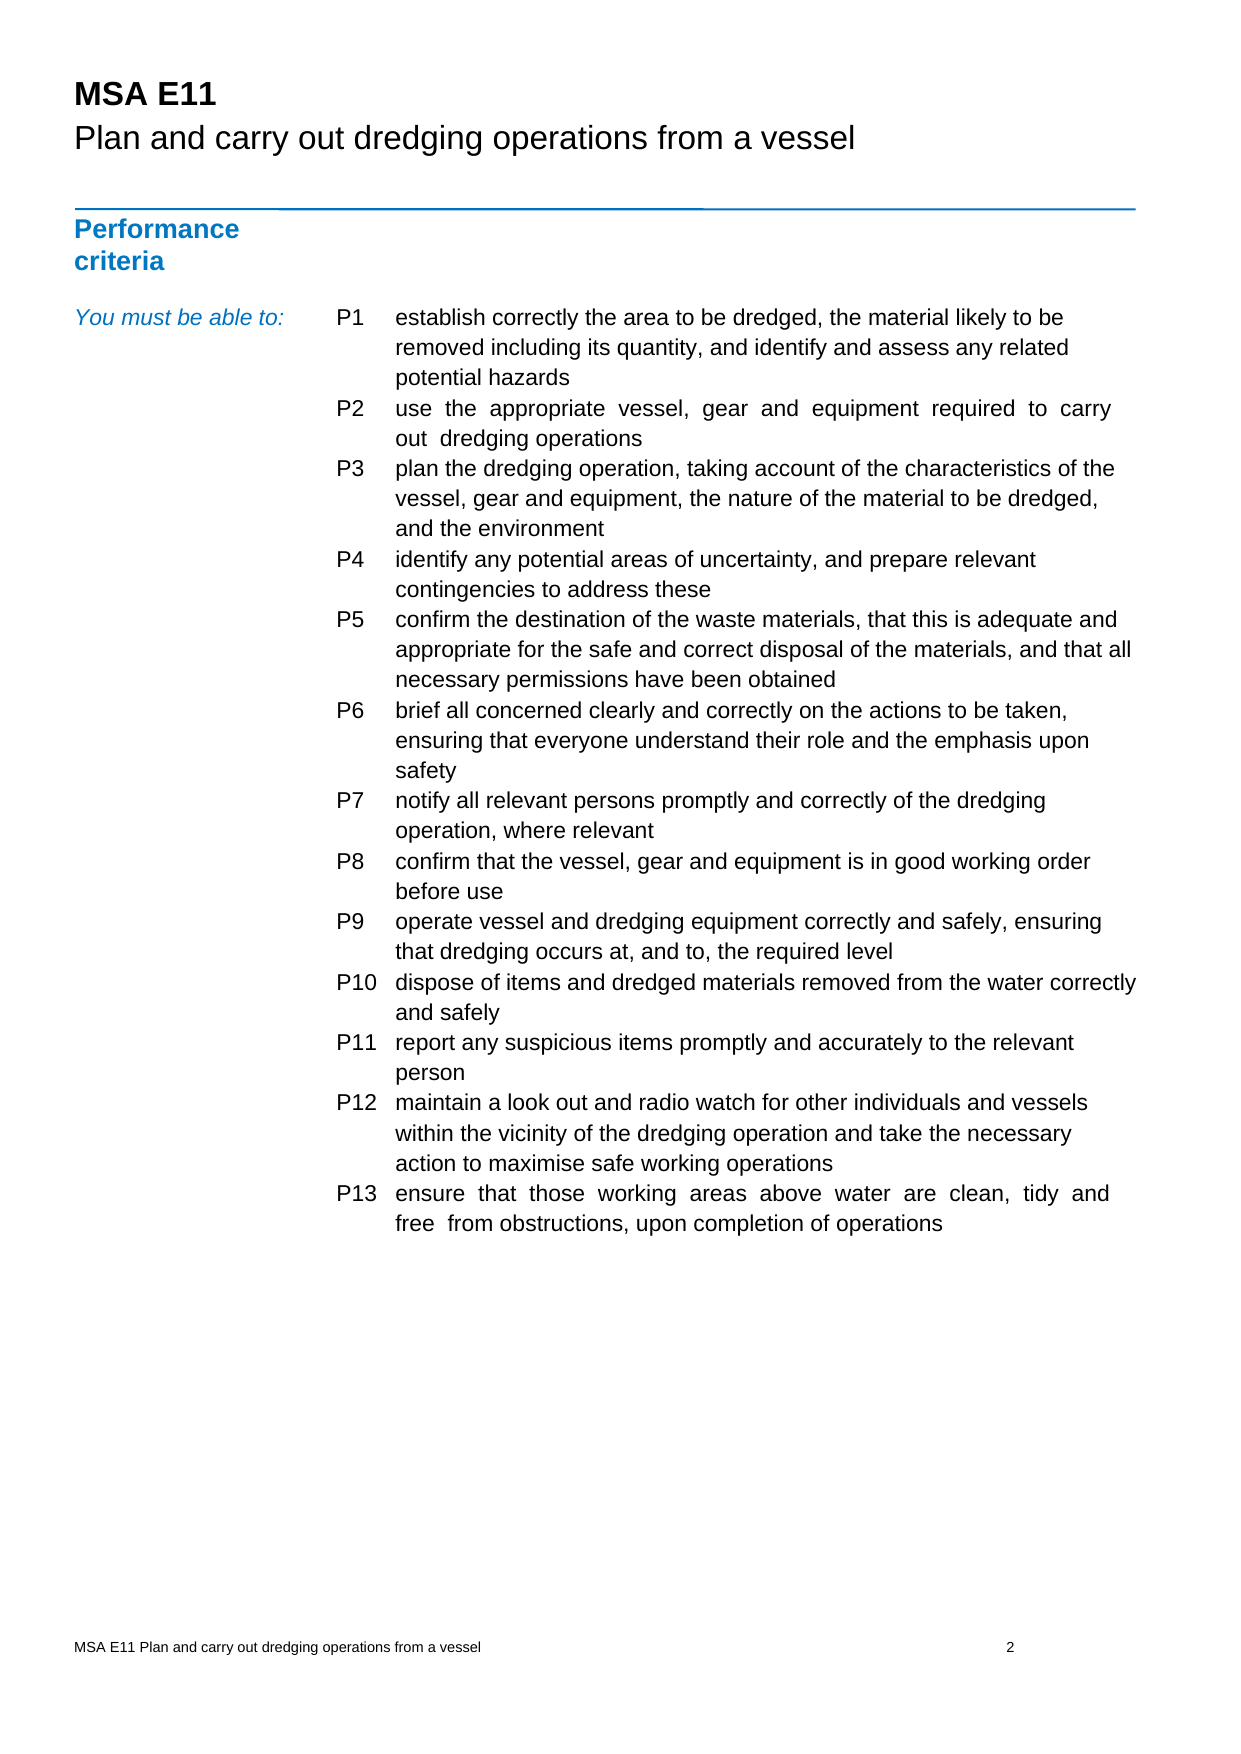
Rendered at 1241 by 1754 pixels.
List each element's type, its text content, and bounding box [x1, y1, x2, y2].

table_header [63, 213, 325, 1240]
table_header establish correctly the area to be dredged, the material likely to be removed including its quantity, and identify and assess any related potential hazards use the appropriate vessel, gear and equipment required to carry out dredging operations plan the dredging operation, taking account of the characteristics of the vessel, gear and equipment, the nature of the material to be dredged, and the environment identify any potential areas of uncertainty, and prepare relevant contingencies to address these confirm the destination of the waste materials, that this is adequate and appropriate for the safe and correct disposal of the materials, and that all necessary permissions have been obtained brief all concerned clearly and correctly on the actions to be taken, ensuring that everyone understand their role and the emphasis upon safety notify all relevant persons promptly and correctly of the dredging operation, where relevant confirm that the vessel, gear and equipment is in good working order before use operate vessel and dredging equipment correctly and safely, ensuring that dredging occurs at, and to, the required level dispose of items and dredged materials removed from the water correctly and safely report any suspicious items promptly and accurately to the relevant person maintain a look out and radio watch for other individuals and vessels within the vicinity of the dredging operation and take the necessary action to maximise safe working operations ensure that those working areas above water are clean, tidy and free from obstructions, upon completion of operations [325, 213, 1148, 1240]
